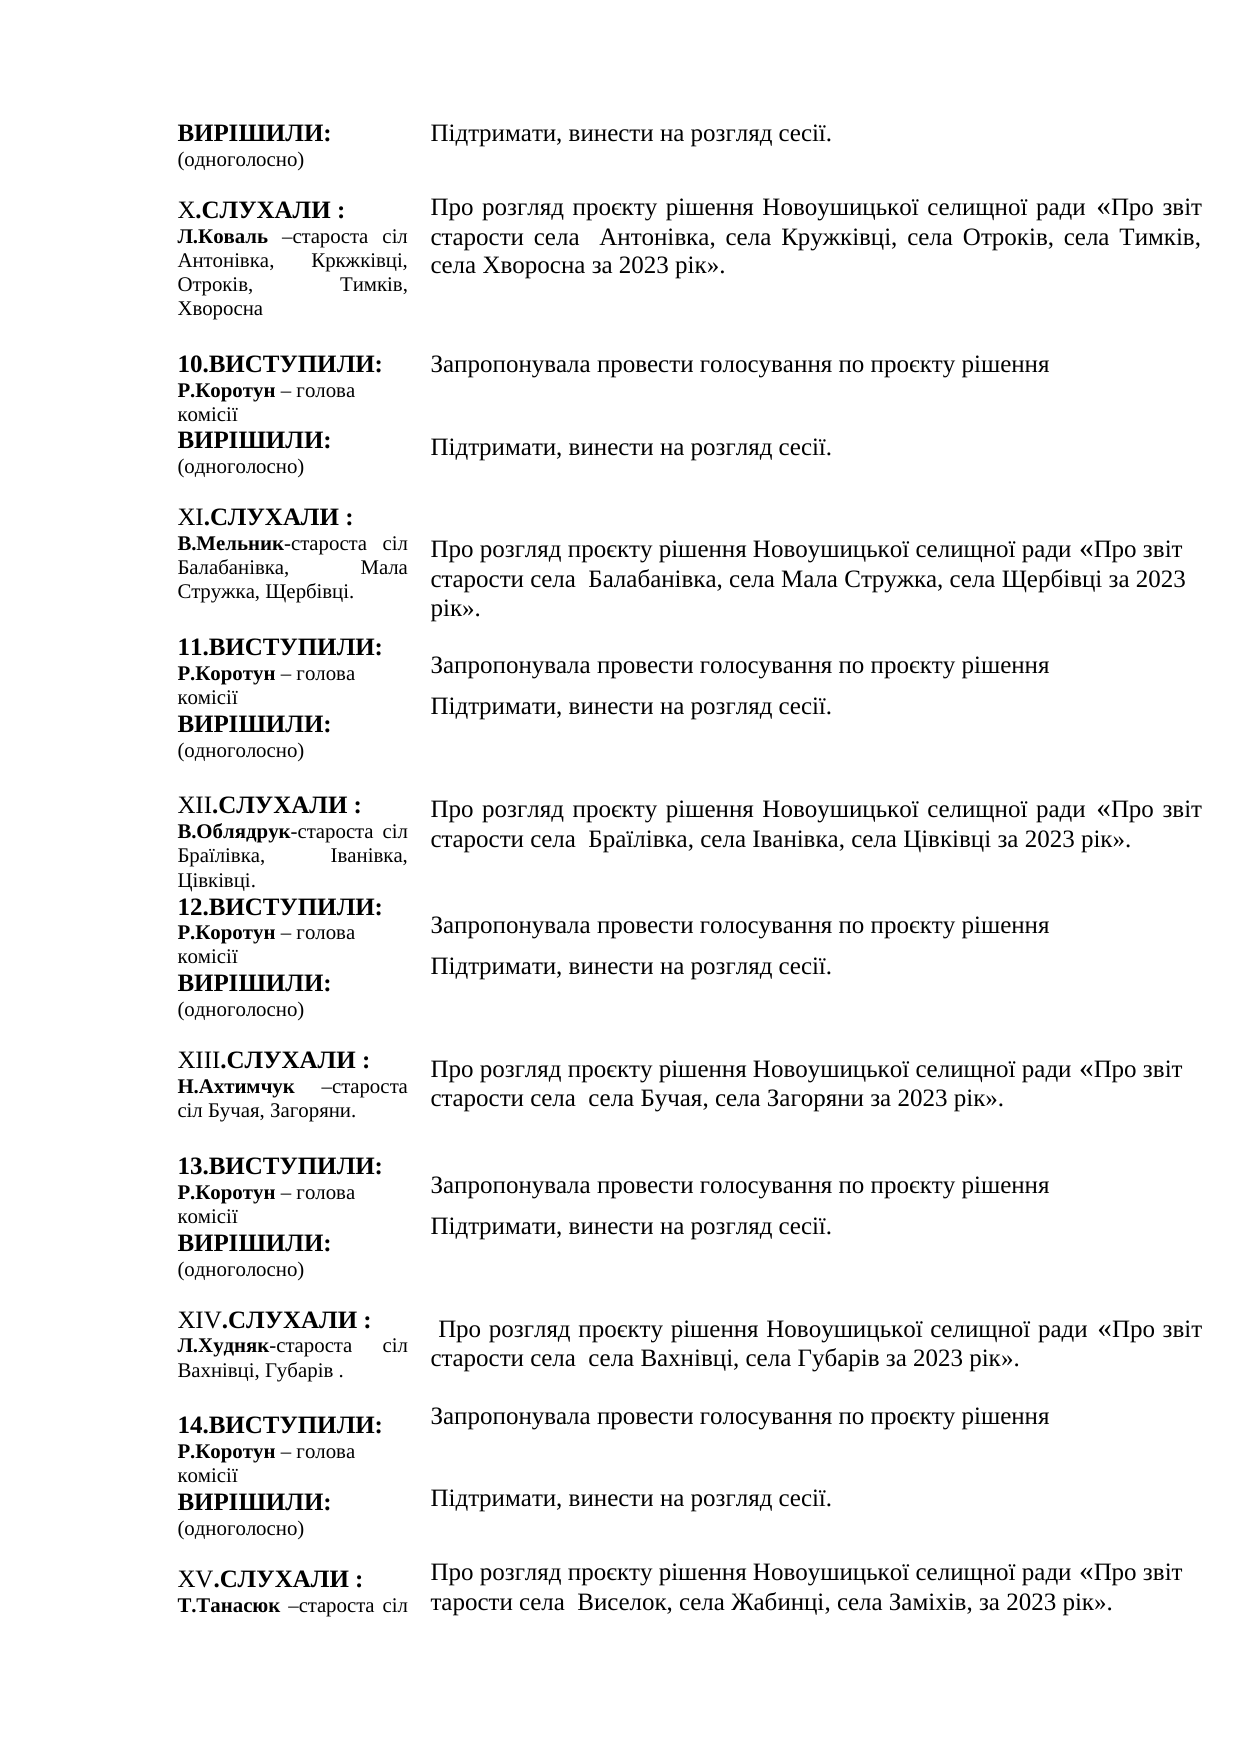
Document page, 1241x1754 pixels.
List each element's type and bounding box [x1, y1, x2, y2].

table_header [419, 118, 1213, 1617]
table_header [166, 118, 419, 1617]
